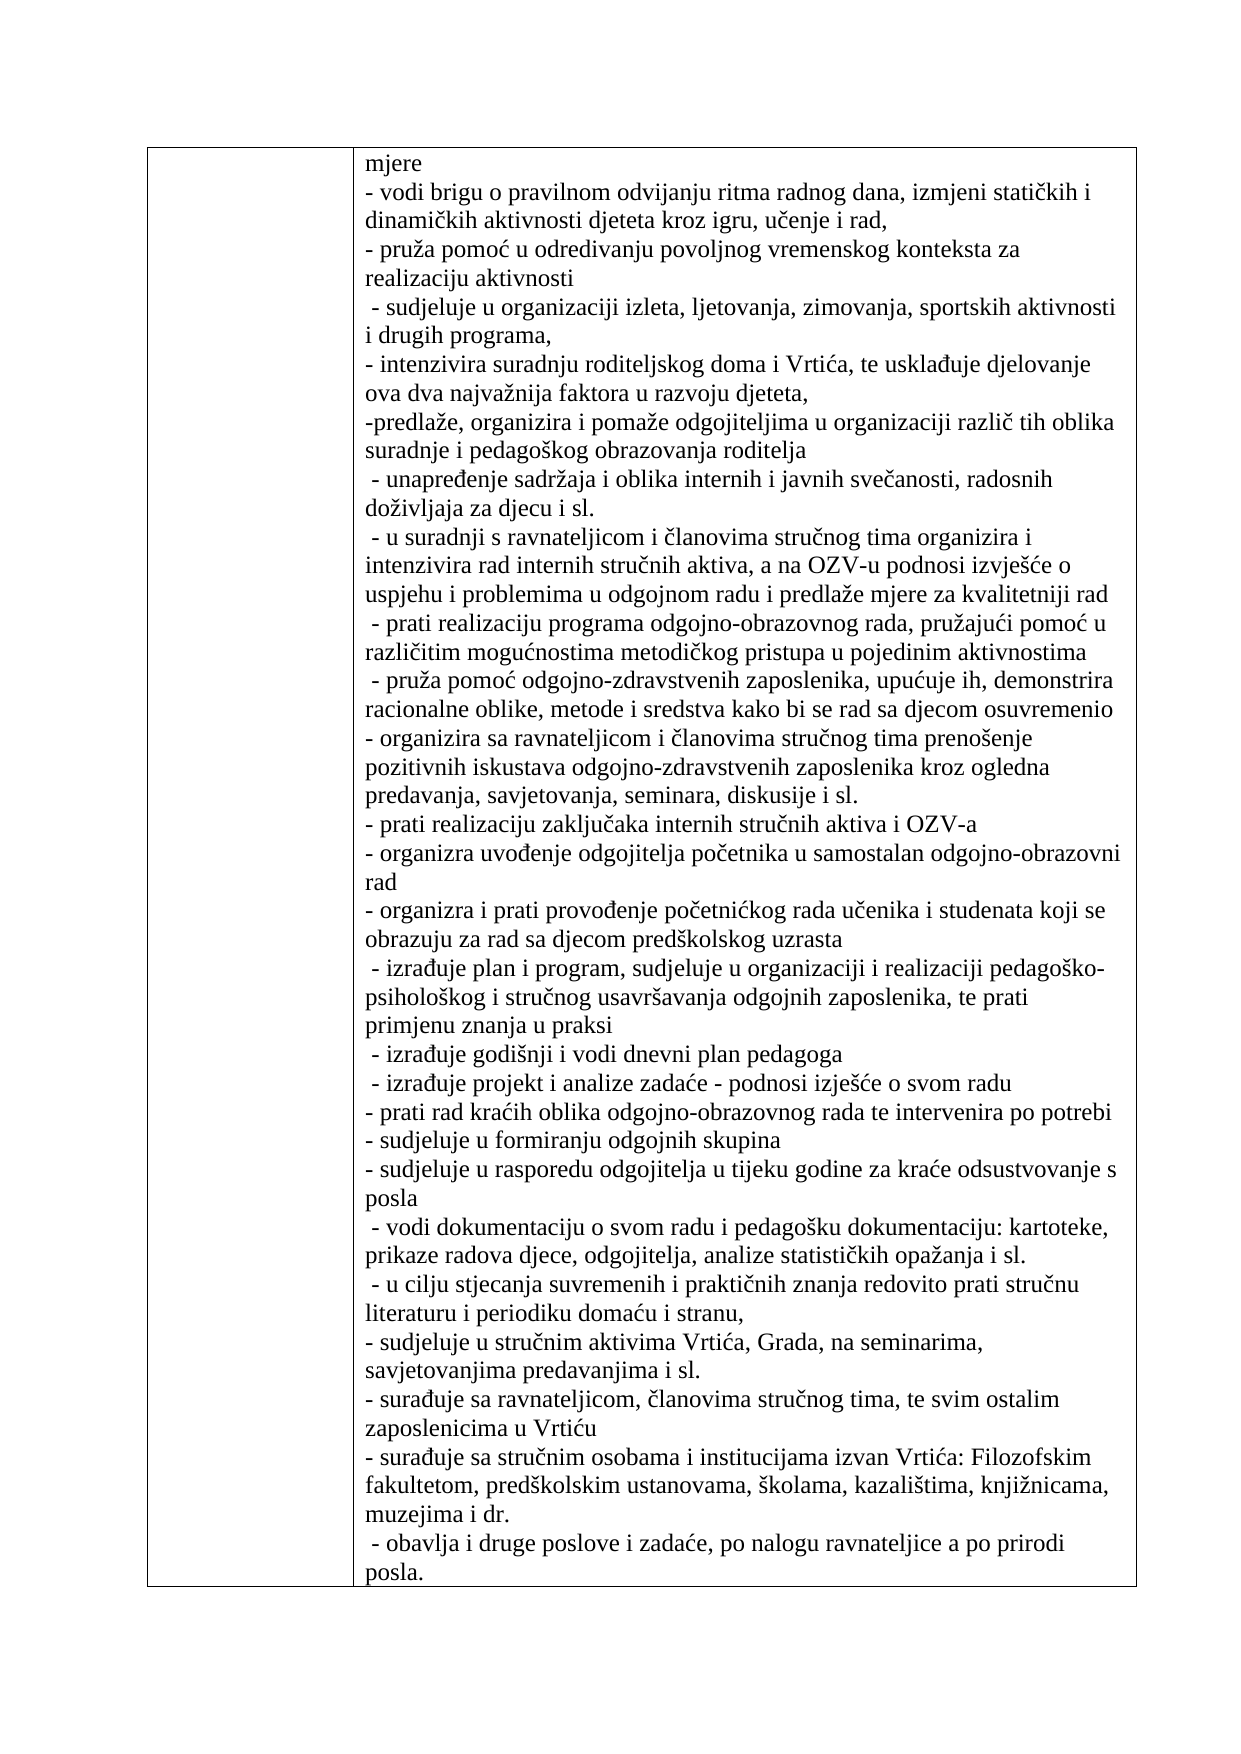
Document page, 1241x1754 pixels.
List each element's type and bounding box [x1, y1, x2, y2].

table_cell [148, 148, 353, 1586]
table_cell [354, 148, 1136, 1586]
